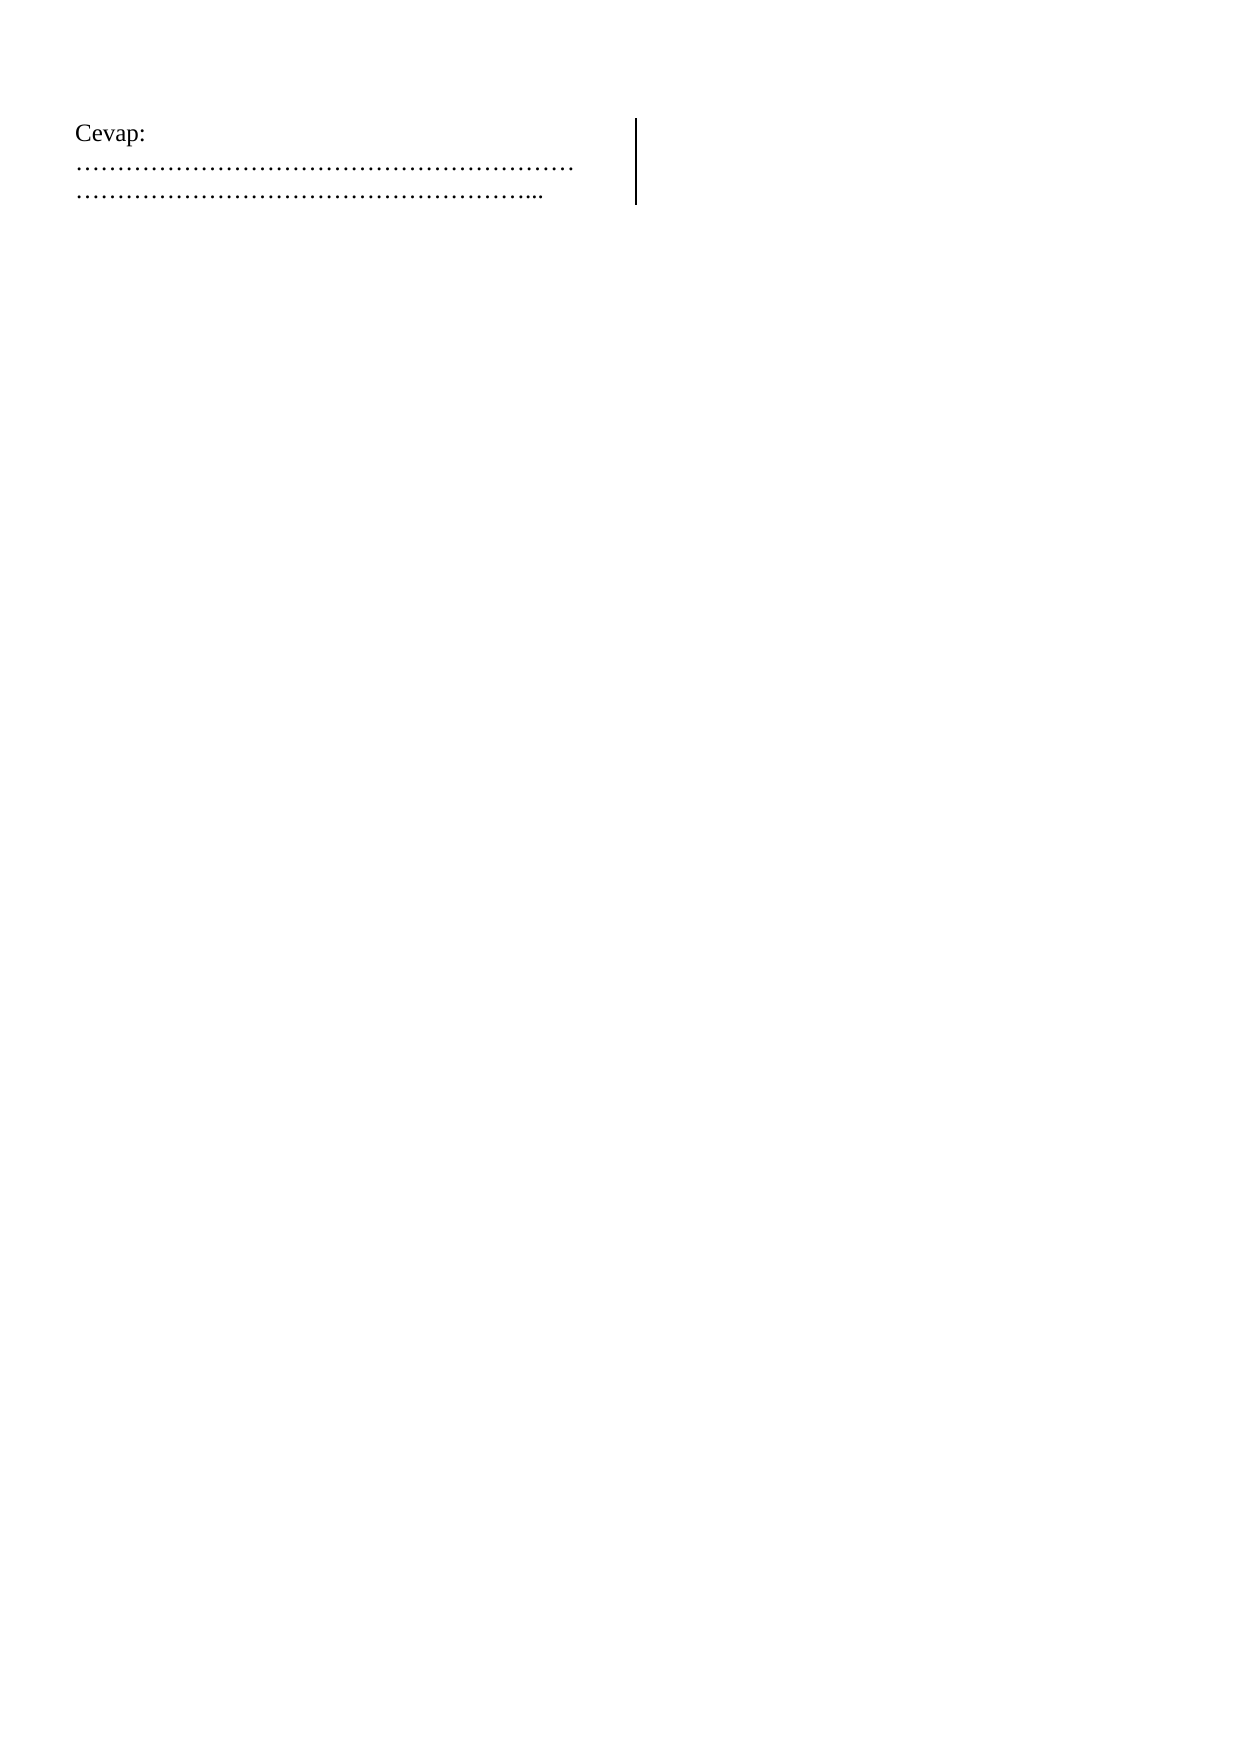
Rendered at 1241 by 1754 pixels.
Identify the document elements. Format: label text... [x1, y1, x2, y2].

text Cevap:……………………………………………………………………………………………………... [75, 118, 599, 204]
